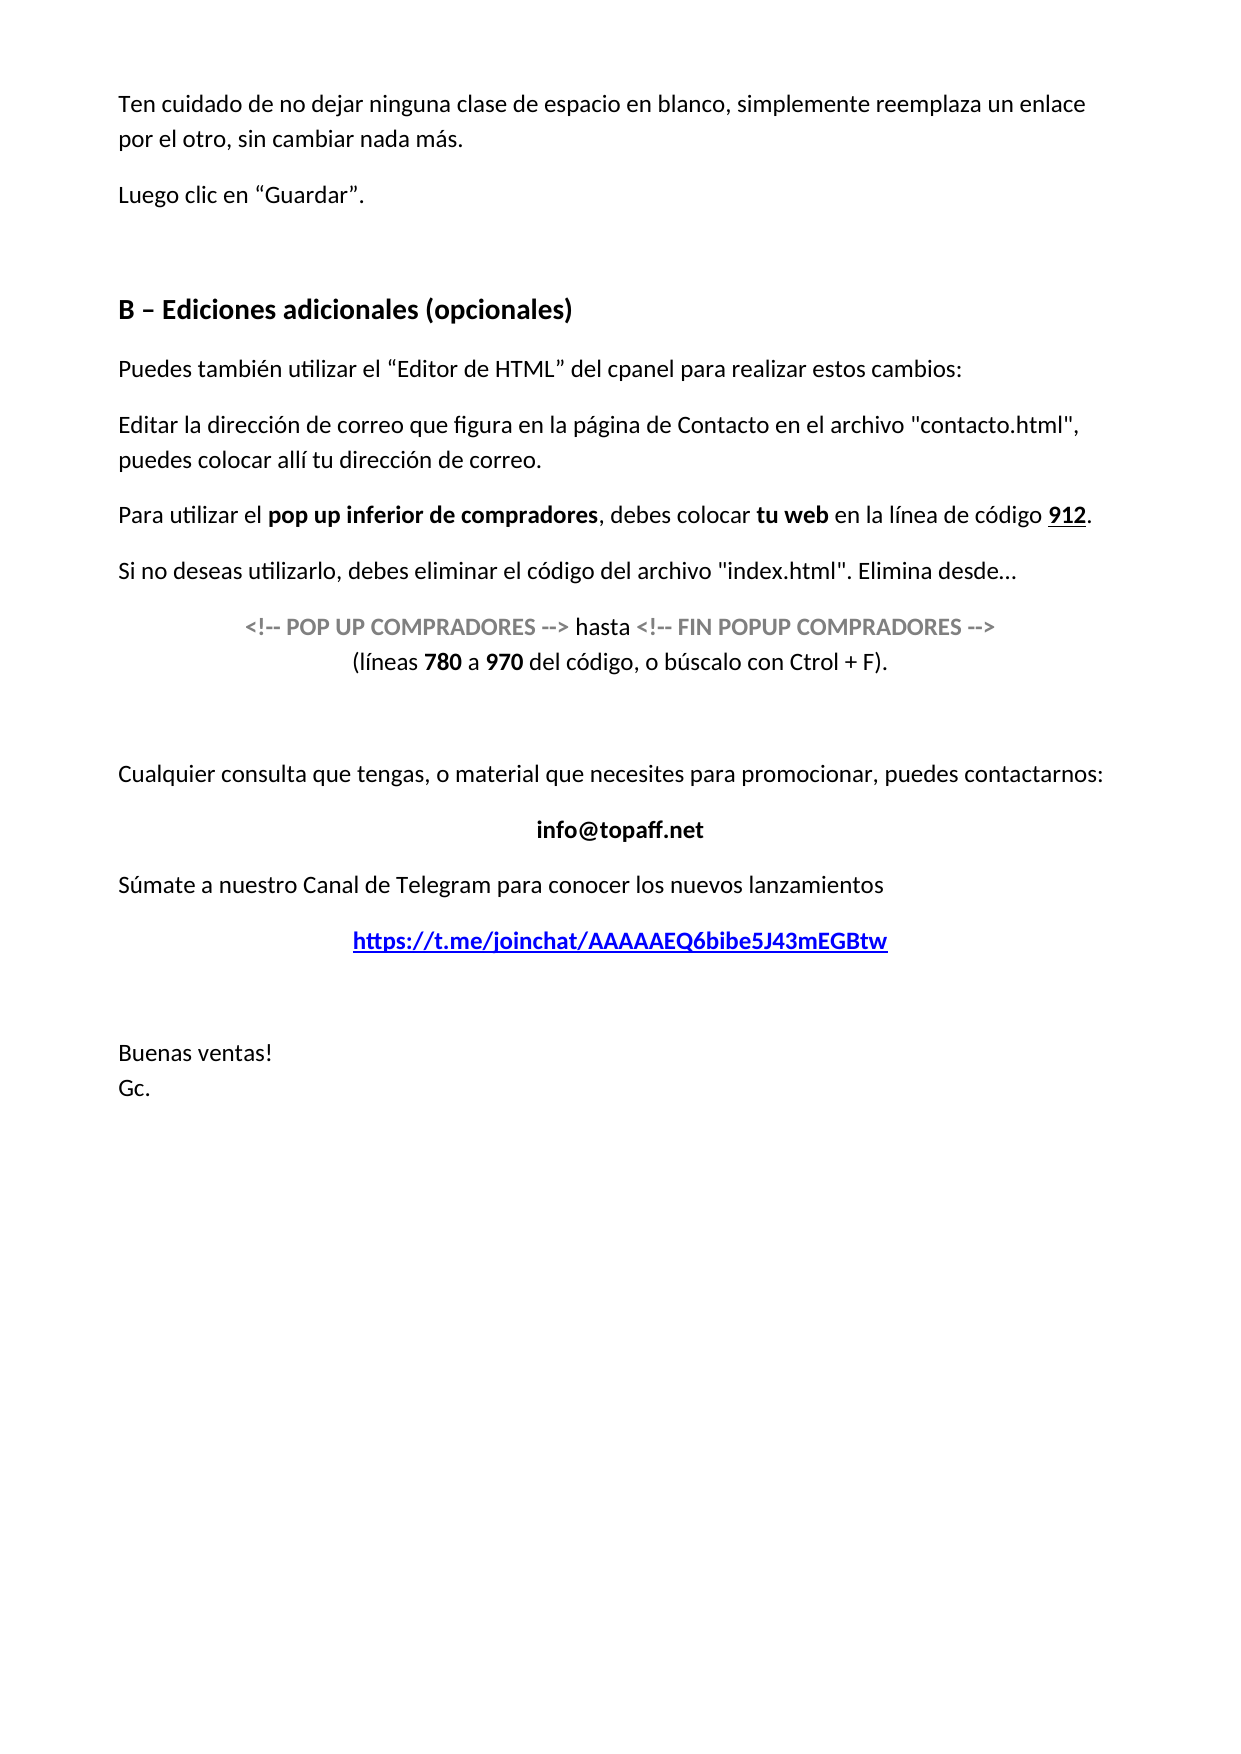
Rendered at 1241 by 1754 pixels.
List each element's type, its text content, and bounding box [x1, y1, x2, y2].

text Editar la dirección de correo que figura en la página de Contacto en el archivo "contacto.html", puedes colocar allí tu dirección de correo. [118, 409, 1122, 474]
text Ten cuidado de no dejar ninguna clase de espacio en blanco, simplemente reemplaza un enlace por el otro, sin cambiar nada más. [118, 89, 1122, 154]
text <!-- POP UP COMPRADORES --> hasta <!-- FIN POPUP COMPRADORES --> (líneas 780 a 970 del código, o búscalo con Ctrol + F). [118, 611, 1122, 677]
text https://t.me/joinchat/AAAAAEQ6bibe5J43mEGBtw [118, 925, 1122, 956]
text Luego clic en “Guardar”. [118, 179, 1122, 210]
text B – Ediciones adicionales (opcionales) [118, 291, 1122, 327]
text Si no deseas utilizarlo, debes eliminar el código del archivo "index.html". Elimina desde… [118, 555, 1122, 586]
text Puedes también utilizar el “Editor de HTML” del cpanel para realizar estos cambios: [118, 353, 1122, 383]
text Cualquier consulta que tengas, o material que necesites para promocionar, puedes contactarnos: [118, 758, 1122, 788]
text Para utilizar el pop up inferior de compradores, debes colocar tu web en la línea de código 912. [118, 499, 1122, 530]
text Buenas ventas! Gc. [118, 1037, 1122, 1103]
text info@topaff.net [118, 814, 1122, 844]
text Súmate a nuestro Canal de Telegram para conocer los nuevos lanzamientos [118, 869, 1122, 900]
